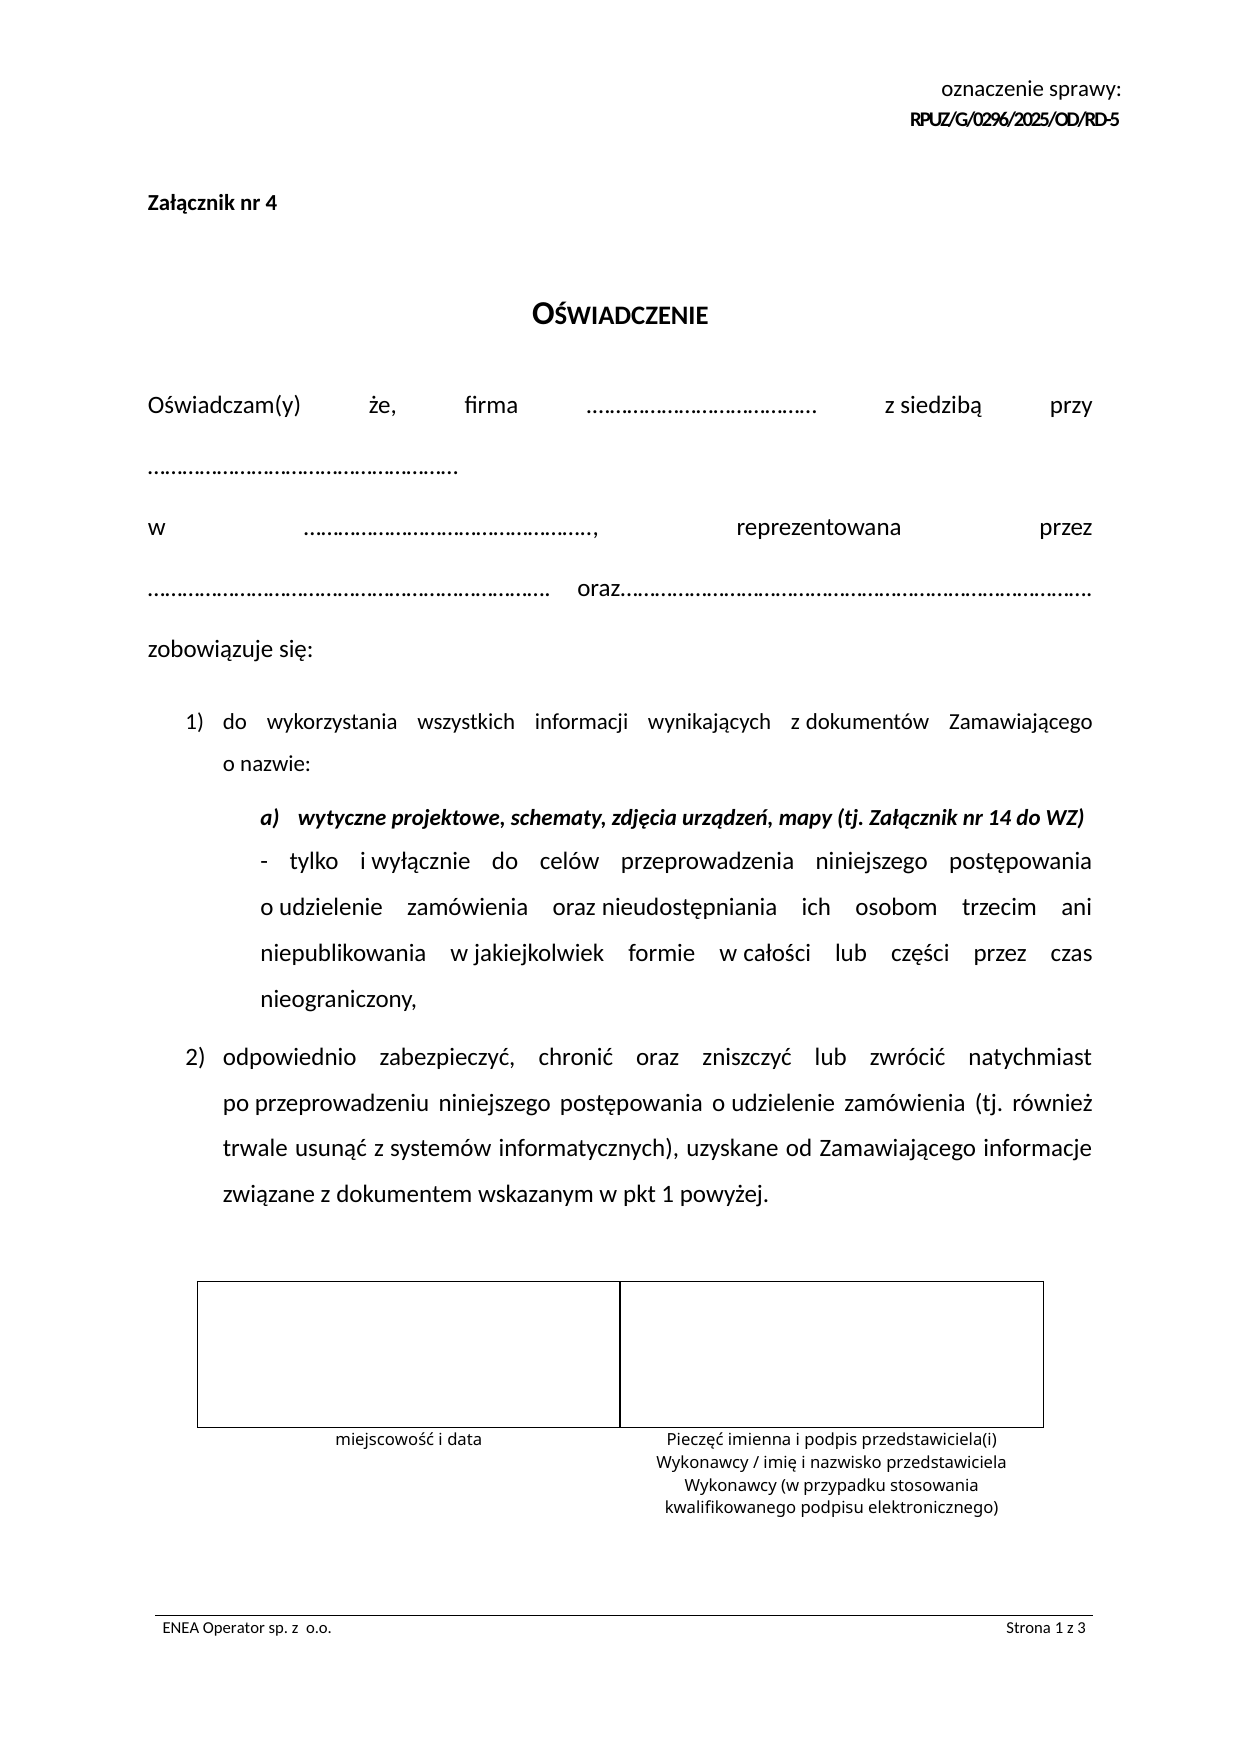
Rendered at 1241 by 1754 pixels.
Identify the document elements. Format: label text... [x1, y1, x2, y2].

table_header [198, 1282, 619, 1427]
text Oświadczenie [148, 292, 1093, 333]
table_cell miejscowość i data [197, 1428, 620, 1519]
list do wykorzystania wszystkich informacji wynikających z dokumentów Zamawiającego o nazwie: [185, 707, 1093, 777]
text Oświadczam(y) że, firma .………………………………… z siedzibą przy ……………………………………………… w ………………………………………….., reprezentowana przez ……………………………………………………………. oraz………………………………………………………………………. zobowiązuje się: [148, 389, 1093, 664]
text - tylko i wyłącznie do celów przeprowadzenia niniejszego postępowania o udzielenie zamówienia oraz nieudostępniania ich osobom trzecim ani niepublikowania w jakiejkolwiek formie w całości lub części przez czas nieograniczony, [260, 846, 1093, 1013]
text Załącznik nr 4 [148, 188, 1093, 217]
list odpowiednio zabezpieczyć, chronić oraz zniszczyć lub zwrócić natychmiast po przeprowadzeniu niniejszego postępowania o udzielenie zamówienia (tj. również trwale usunąć z systemów informatycznych), uzyskane od Zamawiającego informacje związane z dokumentem wskazanym w pkt 1 powyżej. [185, 1041, 1093, 1209]
list wytyczne projektowe, schematy, zdjęcia urządzeń, mapy (tj. Załącznik nr 14 do WZ) [260, 803, 1093, 832]
table_cell Pieczęć imienna i podpis przedstawiciela(i) Wykonawcy / imię i nazwisko przedstawiciela Wykonawcy (w przypadku stosowania kwalifikowanego podpisu elektronicznego) [620, 1428, 1043, 1519]
table_header [621, 1282, 1043, 1427]
